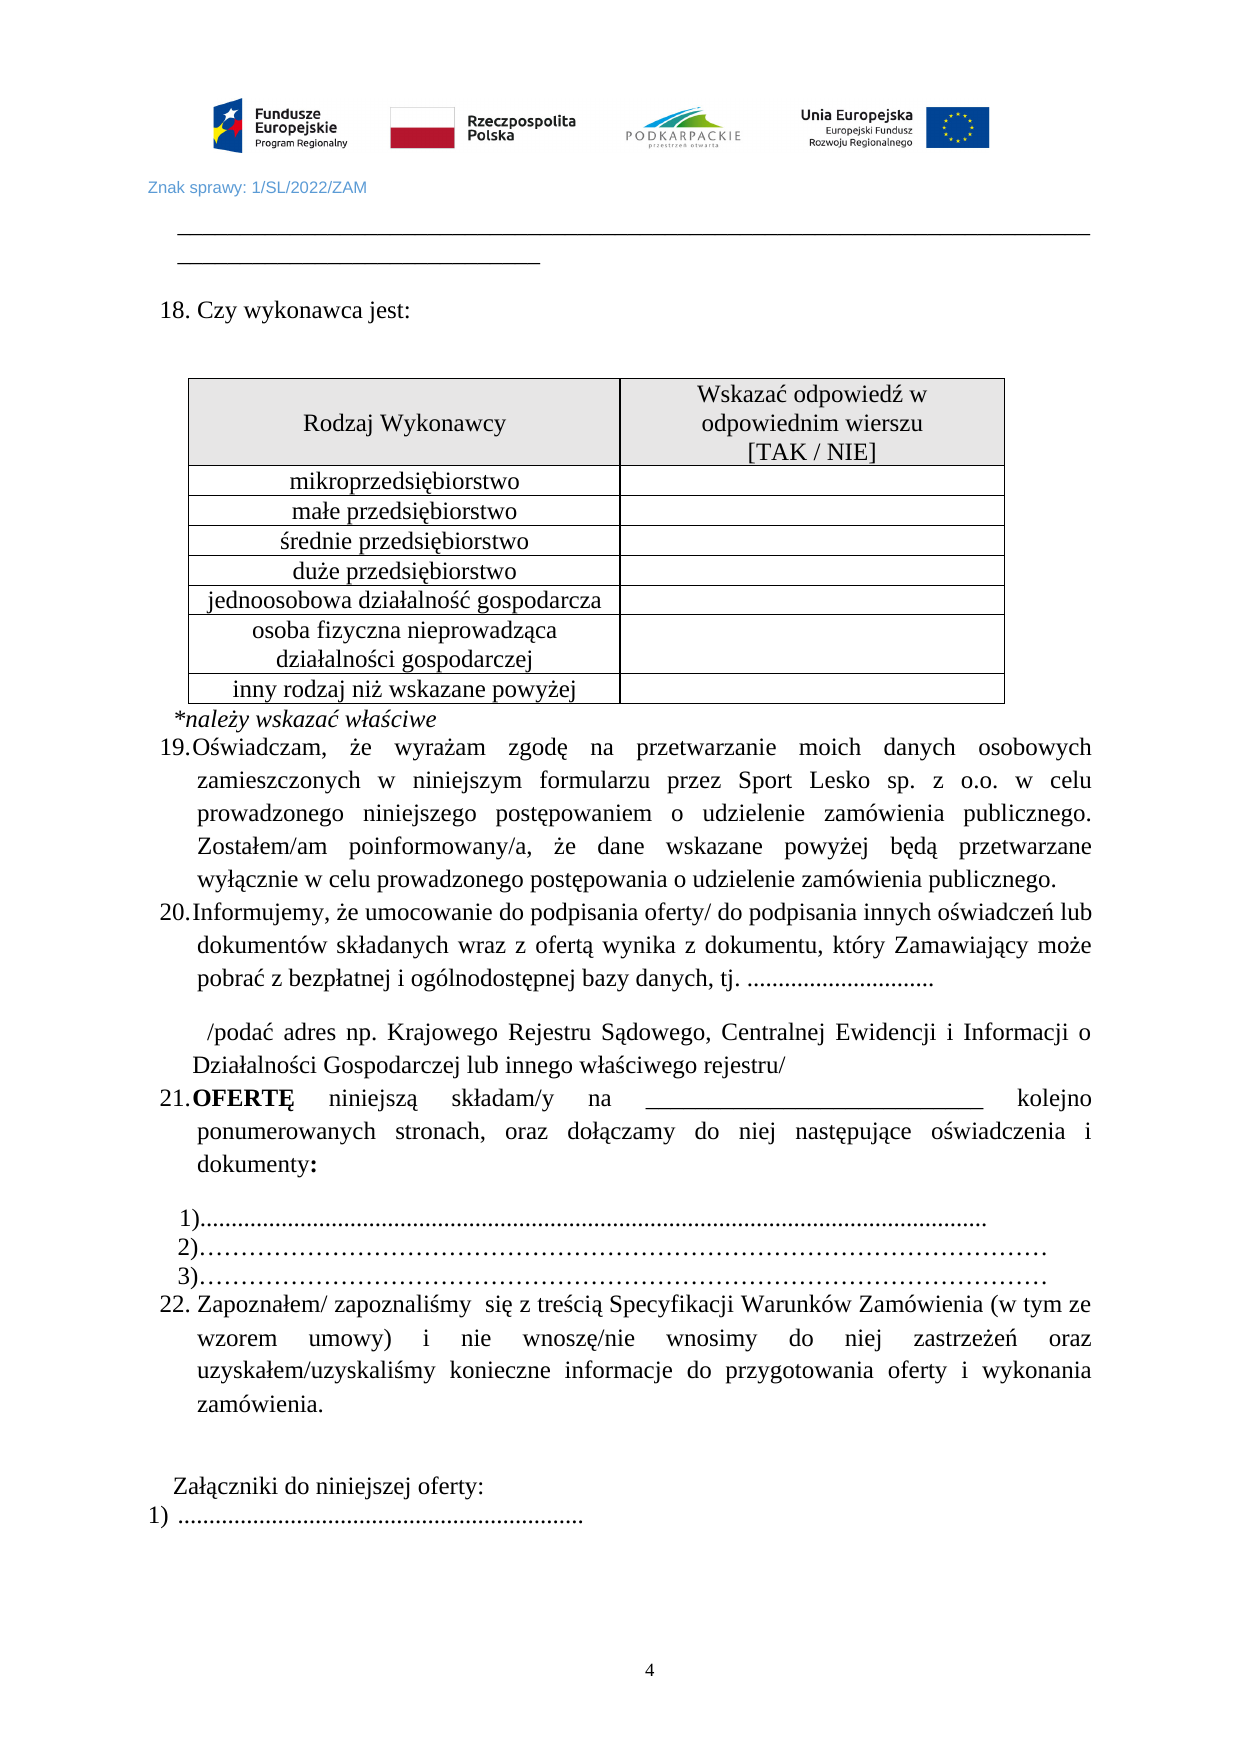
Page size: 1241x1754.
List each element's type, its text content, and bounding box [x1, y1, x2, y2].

text 1).............................................................................................................................. [148, 1203, 1093, 1232]
table_cell mikroprzedsiębiorstwo [189, 466, 619, 495]
list ................................................................. [148, 1500, 1093, 1529]
text /podać adres np. Krajowego Rejestru Sądowego, Centralnej Ewidencji i Informacji o Działalności Gospodarczej lub innego właściwego rejestru/ [148, 1017, 1093, 1079]
table_cell [621, 526, 1004, 555]
table_cell małe przedsiębiorstwo [189, 496, 619, 525]
table_cell [621, 586, 1004, 614]
text 3)………………………………………………………………………………………… [148, 1261, 1093, 1289]
picture [213, 98, 990, 153]
table_cell jednoosobowa działalność gospodarcza [189, 586, 619, 614]
table_cell [621, 674, 1004, 703]
table_header Rodzaj Wykonawcy [189, 379, 619, 465]
table_cell [621, 615, 1004, 673]
list OFERTĘ niniejszą składam/y na ___________________________ kolejno ponumerowanych stronach, oraz dołączamy do niej następujące oświadczenia i dokumenty: [159, 1083, 1093, 1178]
table_cell [621, 496, 1004, 525]
text Załączniki do niniejszej oferty: [148, 1471, 1093, 1500]
table_cell osoba fizyczna nieprowadząca działalności gospodarczej [189, 615, 619, 673]
table_cell duże przedsiębiorstwo [189, 556, 619, 584]
list Oświadczam, że wyrażam zgodę na przetwarzanie moich danych osobowych zamieszczonych w niniejszym formularzu przez Sport Lesko sp. z o.o. w celu prowadzonego niniejszego postępowaniem o udzielenie zamówienia publicznego. Zostałem/am poinformowany/a, że dane wskazane powyżej będą przetwarzane wyłącznie w celu prowadzonego postępowania o udzielenie zamówienia publicznego. [159, 732, 1093, 893]
table_header Wskazać odpowiedź w odpowiednim wierszu [TAK / NIE] [621, 379, 1004, 465]
text *należy wskazać właściwe [148, 704, 1093, 732]
text 2)………………………………………………………………………………………… [148, 1232, 1093, 1261]
table_cell [621, 466, 1004, 495]
list Czy wykonawca jest: [159, 295, 1093, 324]
table_cell średnie przedsiębiorstwo [189, 526, 619, 555]
table_cell inny rodzaj niż wskazane powyżej [189, 674, 619, 703]
table_cell [621, 556, 1004, 584]
list Informujemy, że umocowanie do podpisania oferty/ do podpisania innych oświadczeń lub dokumentów składanych wraz z ofertą wynika z dokumentu, który Zamawiający może pobrać z bezpłatnej i ogólnodostępnej bazy danych, tj. .............................. [159, 897, 1093, 992]
list Zapoznałem/ zapoznaliśmy się z treścią Specyfikacji Warunków Zamówienia (w tym ze wzorem umowy) i nie wnoszę/nie wnosimy do niej zastrzeżeń oraz uzyskałem/uzyskaliśmy konieczne informacje do przygotowania oferty i wykonania zamówienia. [159, 1289, 1093, 1417]
